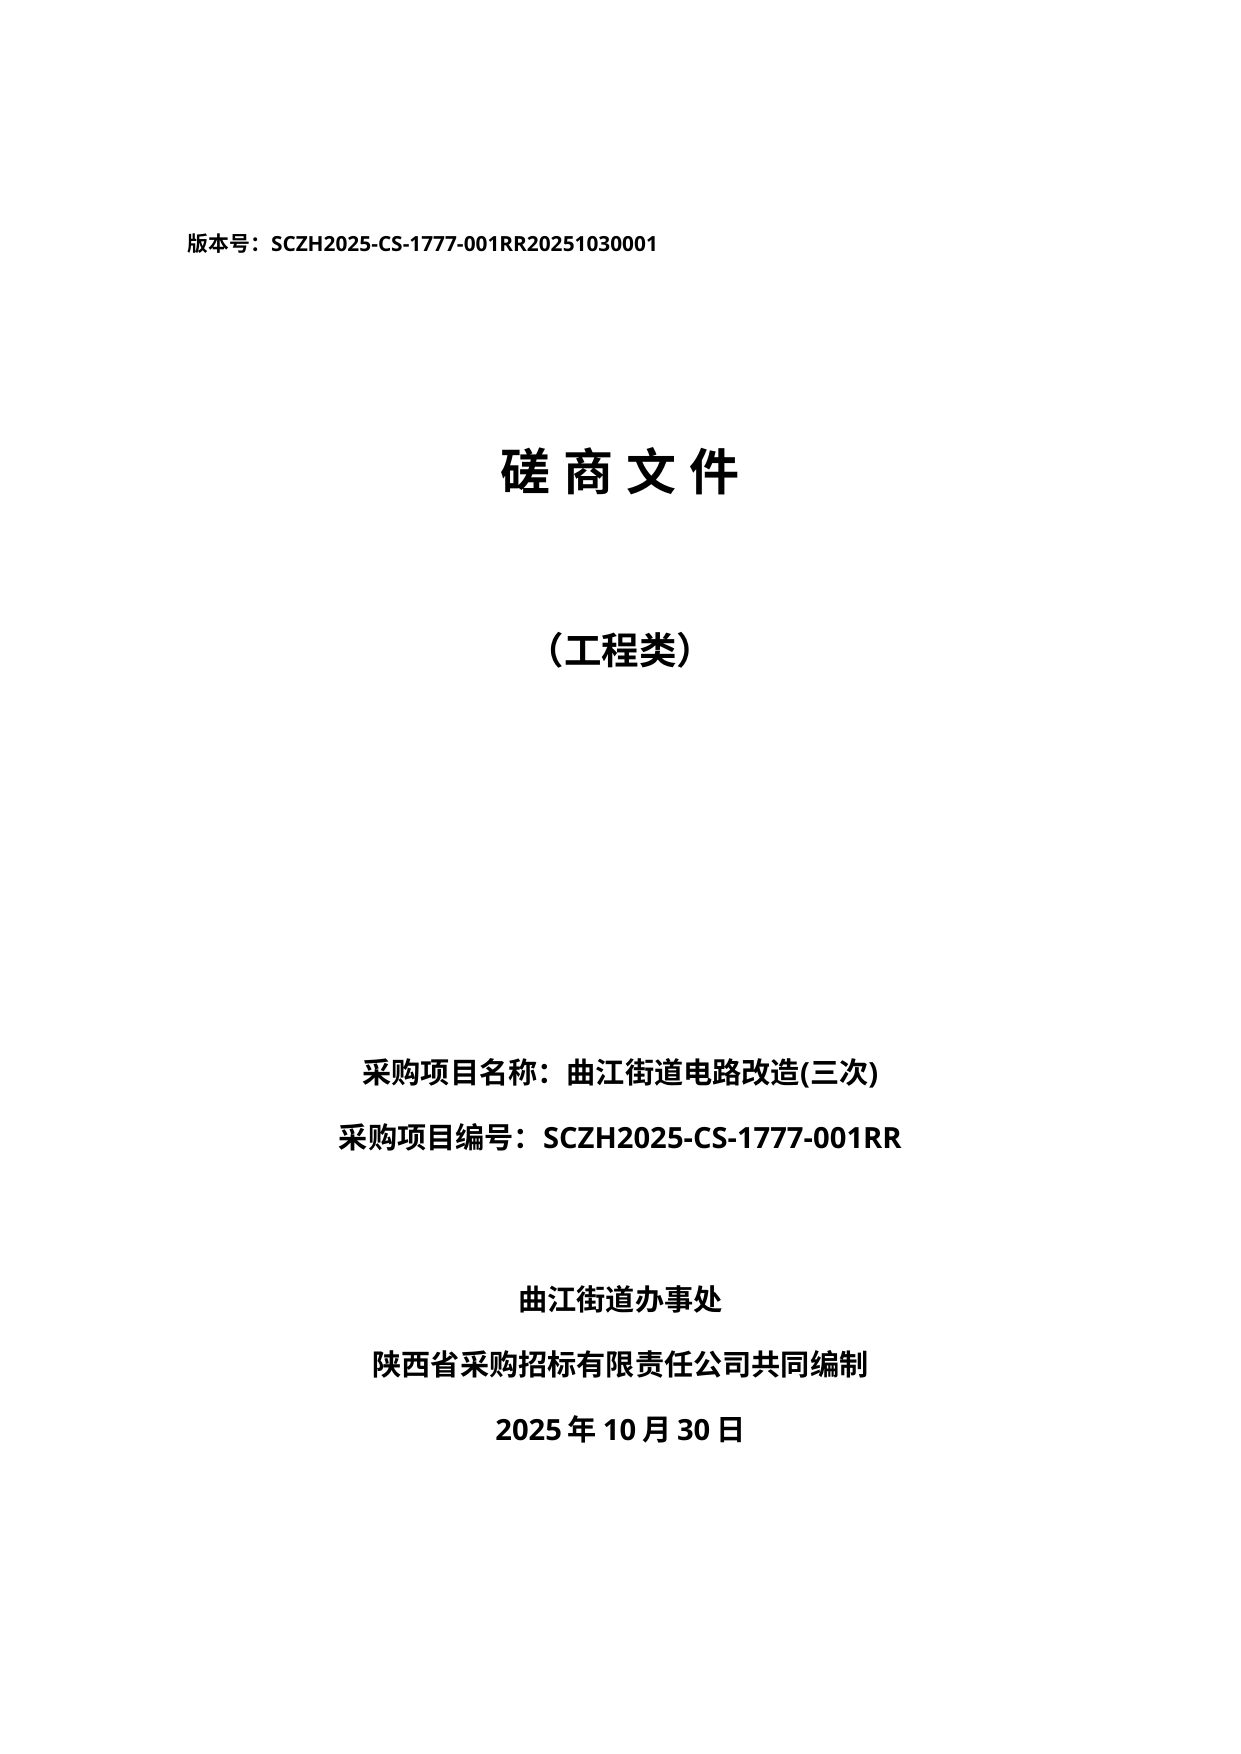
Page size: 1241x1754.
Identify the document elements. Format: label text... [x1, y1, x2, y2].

text 曲江街道办事处 [187, 1267, 1053, 1332]
text 2025年10月30日 [187, 1397, 1053, 1462]
text 磋 商 文 件 [187, 422, 1053, 617]
text 版本号：SCZH2025-CS-1777-001RR20251030001 [187, 227, 1053, 422]
text 陕西省采购招标有限责任公司共同编制 [187, 1332, 1053, 1397]
text 采购项目名称：曲江街道电路改造(三次) [187, 1039, 1053, 1104]
text 采购项目编号：SCZH2025-CS-1777-001RR [187, 1104, 1053, 1267]
text （工程类） [187, 617, 1053, 1039]
